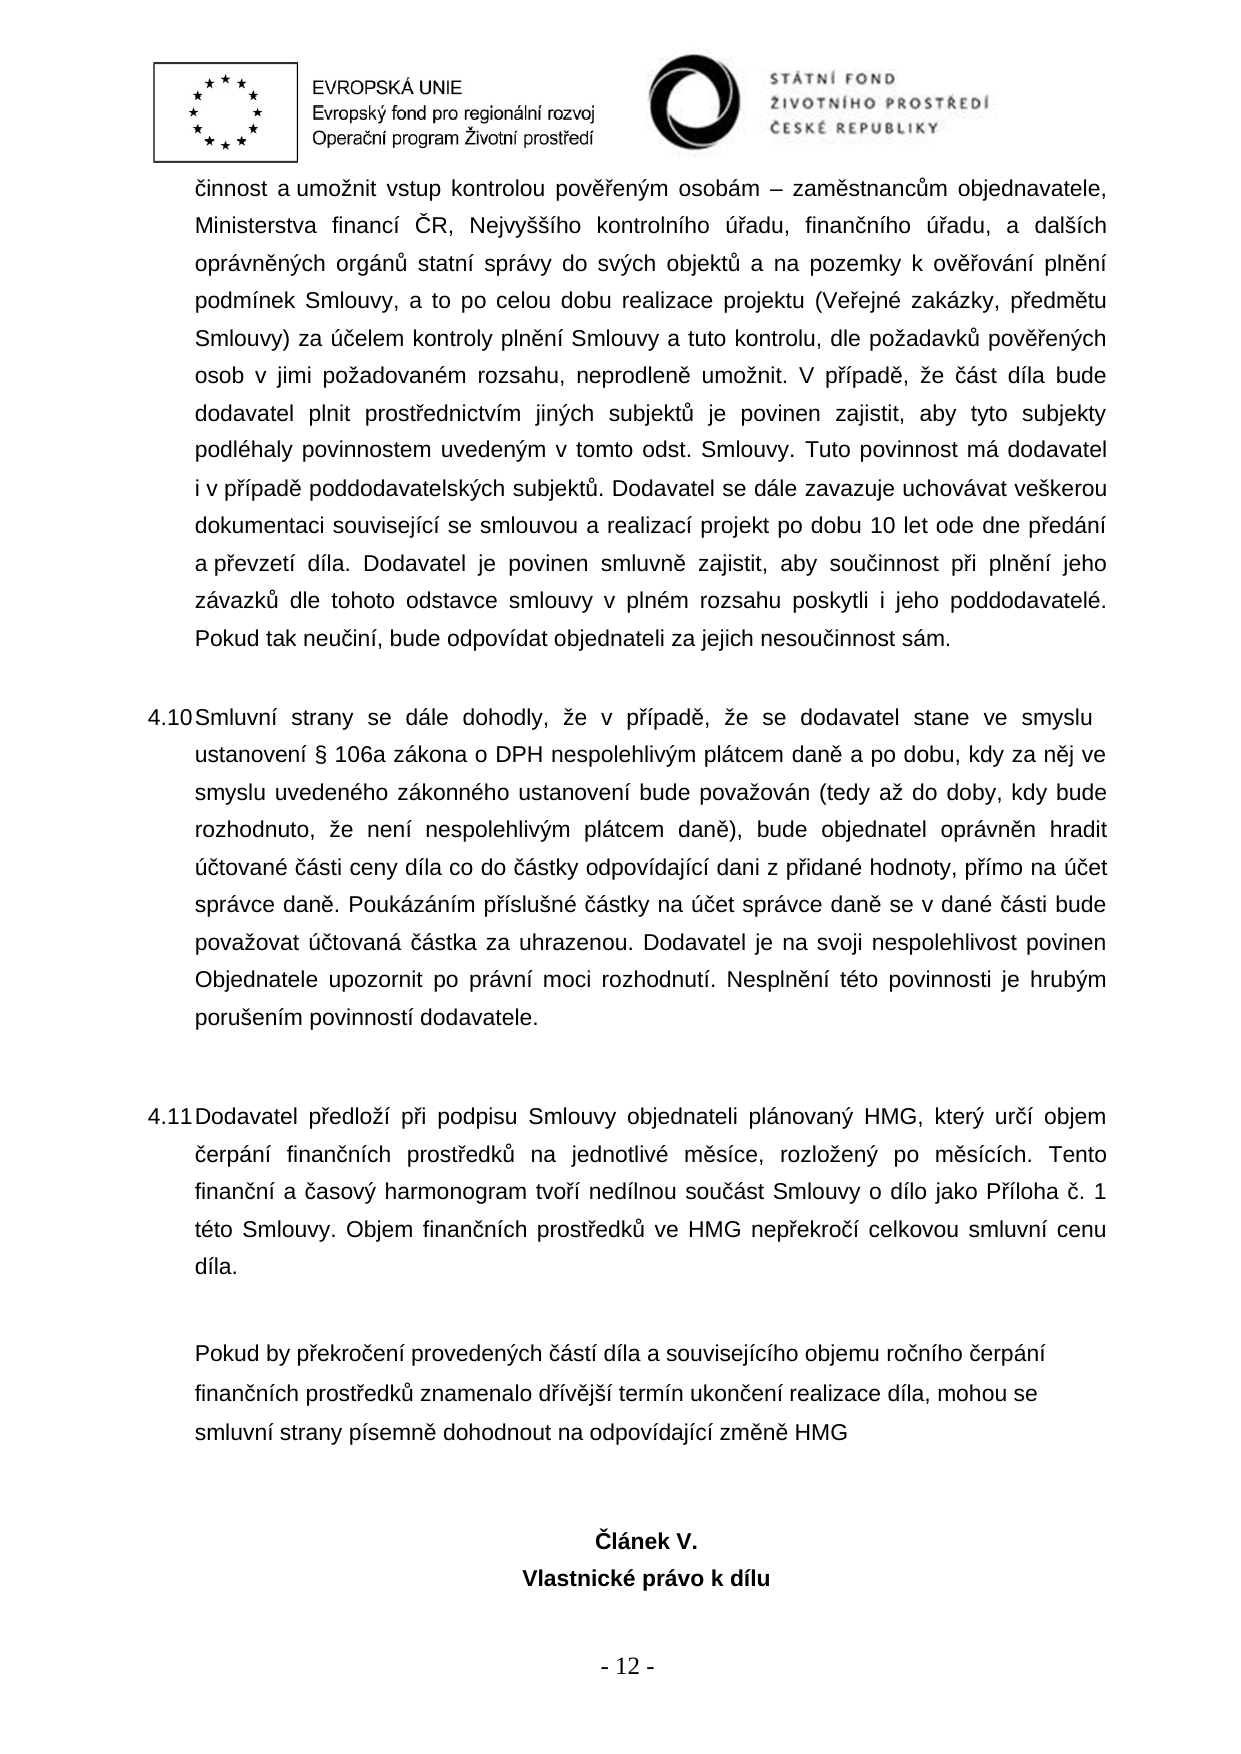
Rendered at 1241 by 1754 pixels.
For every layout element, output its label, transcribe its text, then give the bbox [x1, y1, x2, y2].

picture [621, 44, 1016, 164]
list Smluvní strany se dále dohodly, že v případě, že se dodavatel stane ve smyslu ustanovení § 106a zákona o DPH nespolehlivým plátcem daně a po dobu, kdy za něj ve smyslu uvedeného zákonného ustanovení bude považován (tedy až do doby, kdy bude rozhodnuto, že není nespolehlivým plátcem daně), bude objednatel oprávněn hradit účtované části ceny díla co do částky odpovídající dani z přidané hodnoty, přímo na účet správce daně. Poukázáním příslušné částky na účet správce daně se v dané části bude považovat účtovaná částka za uhrazenou. Dodavatel je na svoji nespolehlivost povinen Objednatele upozornit po právní moci rozhodnutí. Nesplnění této povinnosti je hrubým porušením povinností dodavatele. [148, 693, 1107, 1030]
text Článek V. [185, 1517, 1107, 1554]
text Vlastnické právo k dílu [185, 1554, 1107, 1592]
list Dodavatel předloží při podpisu Smlouvy objednateli plánovaný HMG, který určí objem čerpání finančních prostředků na jednotlivé měsíce, rozložený po měsících. Tento finanční a časový harmonogram tvoří nedílnou součást Smlouvy o dílo jako Příloha č. 1 této Smlouvy. Objem finančních prostředků ve HMG nepřekročí celkovou smluvní cenu díla. [148, 1092, 1107, 1280]
text Pokud by překročení provedených částí díla a souvisejícího objemu ročního čerpání finančních prostředků znamenalo dřívější termín ukončení realizace díla, mohou se smluvní strany písemně dohodnout na odpovídající změně HMG [194, 1340, 1107, 1445]
picture [147, 55, 609, 164]
